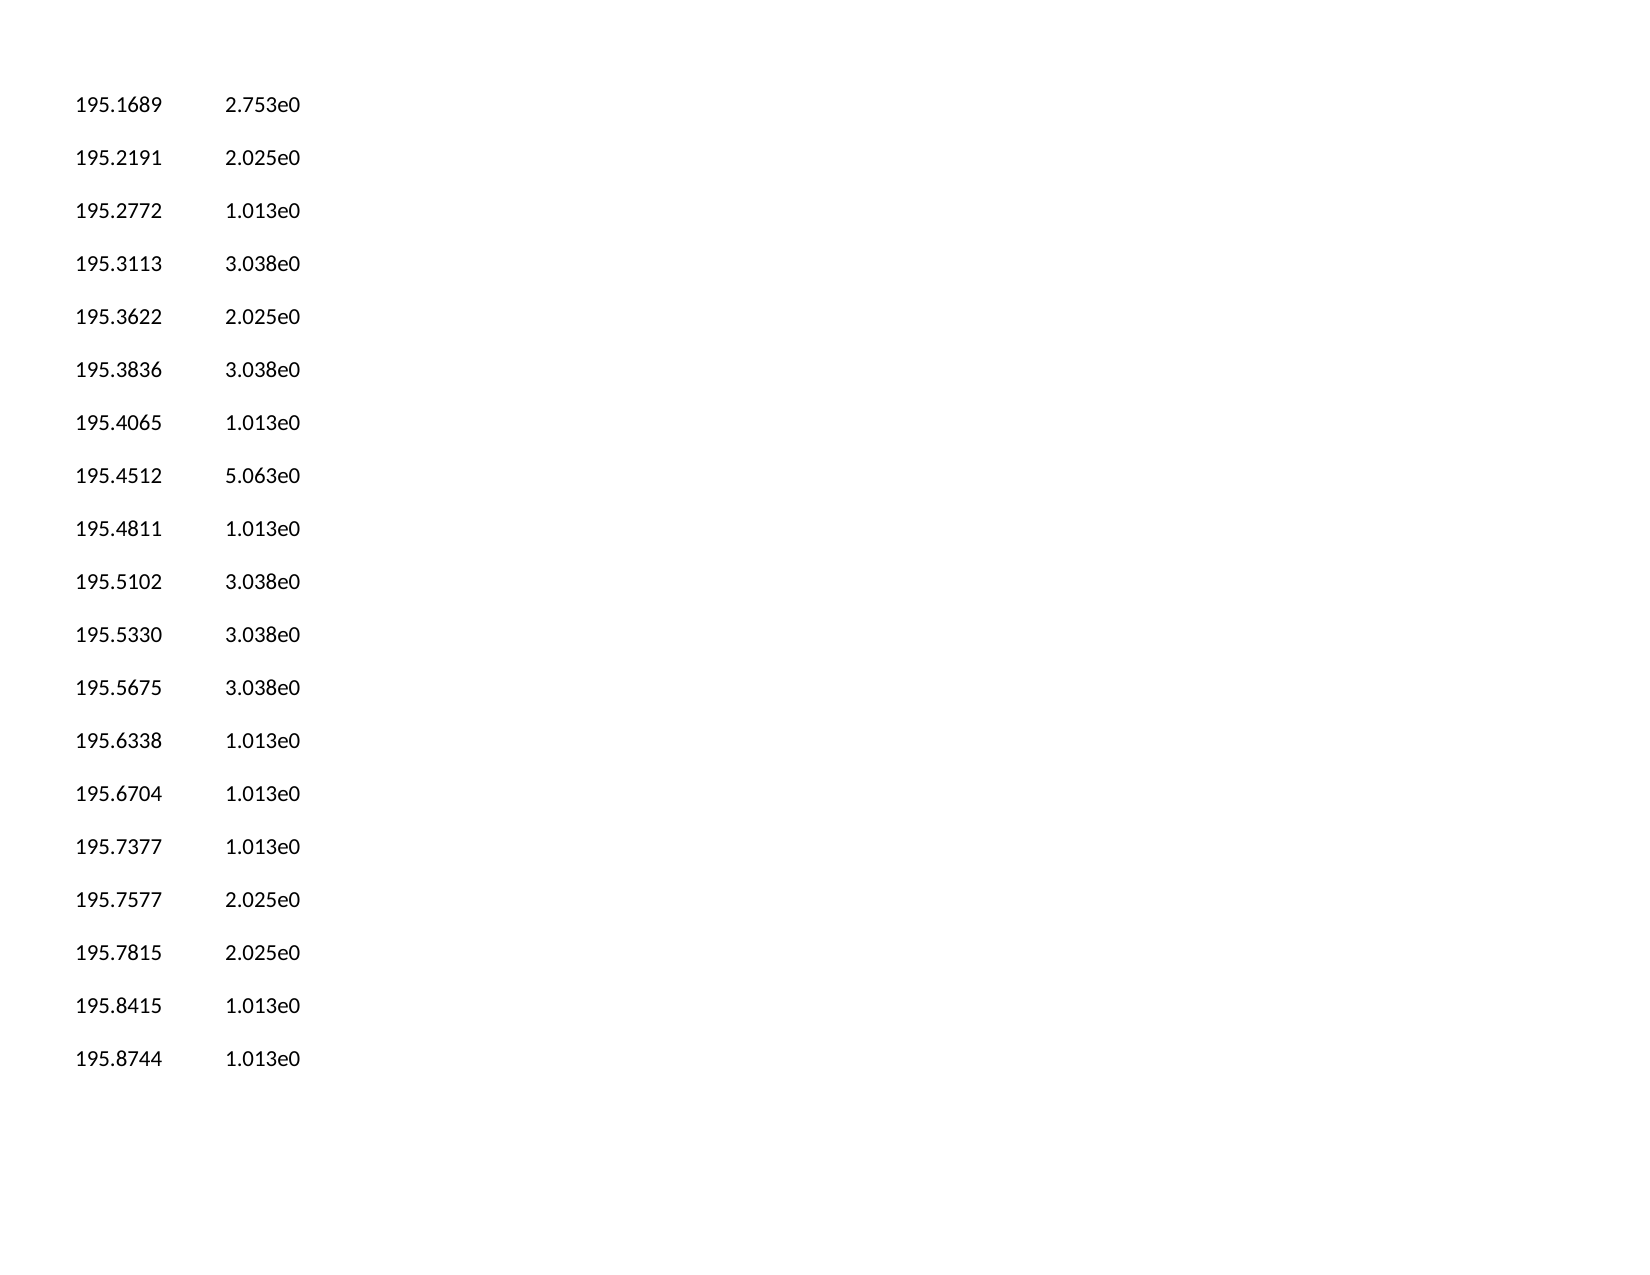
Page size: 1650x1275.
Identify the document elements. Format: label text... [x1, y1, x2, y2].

text 195.6338 1.013e0 [75, 726, 1563, 754]
text 195.3113 3.038e0 [75, 249, 1563, 277]
text 195.2191 2.025e0 [75, 143, 1563, 171]
text 195.1689 2.753e0 [75, 90, 1563, 118]
text 195.4512 5.063e0 [75, 461, 1563, 489]
text 195.3836 3.038e0 [75, 355, 1563, 383]
text 195.8415 1.013e0 [75, 991, 1563, 1019]
text 195.4065 1.013e0 [75, 408, 1563, 436]
text 195.5675 3.038e0 [75, 673, 1563, 701]
text 195.4811 1.013e0 [75, 514, 1563, 542]
text 195.7577 2.025e0 [75, 885, 1563, 913]
text 195.7815 2.025e0 [75, 938, 1563, 966]
text 195.7377 1.013e0 [75, 832, 1563, 860]
text 195.2772 1.013e0 [75, 196, 1563, 224]
text 195.5330 3.038e0 [75, 620, 1563, 648]
text 195.8744 1.013e0 [75, 1044, 1563, 1072]
text 195.6704 1.013e0 [75, 779, 1563, 807]
text 195.3622 2.025e0 [75, 302, 1563, 330]
text 195.5102 3.038e0 [75, 567, 1563, 595]
